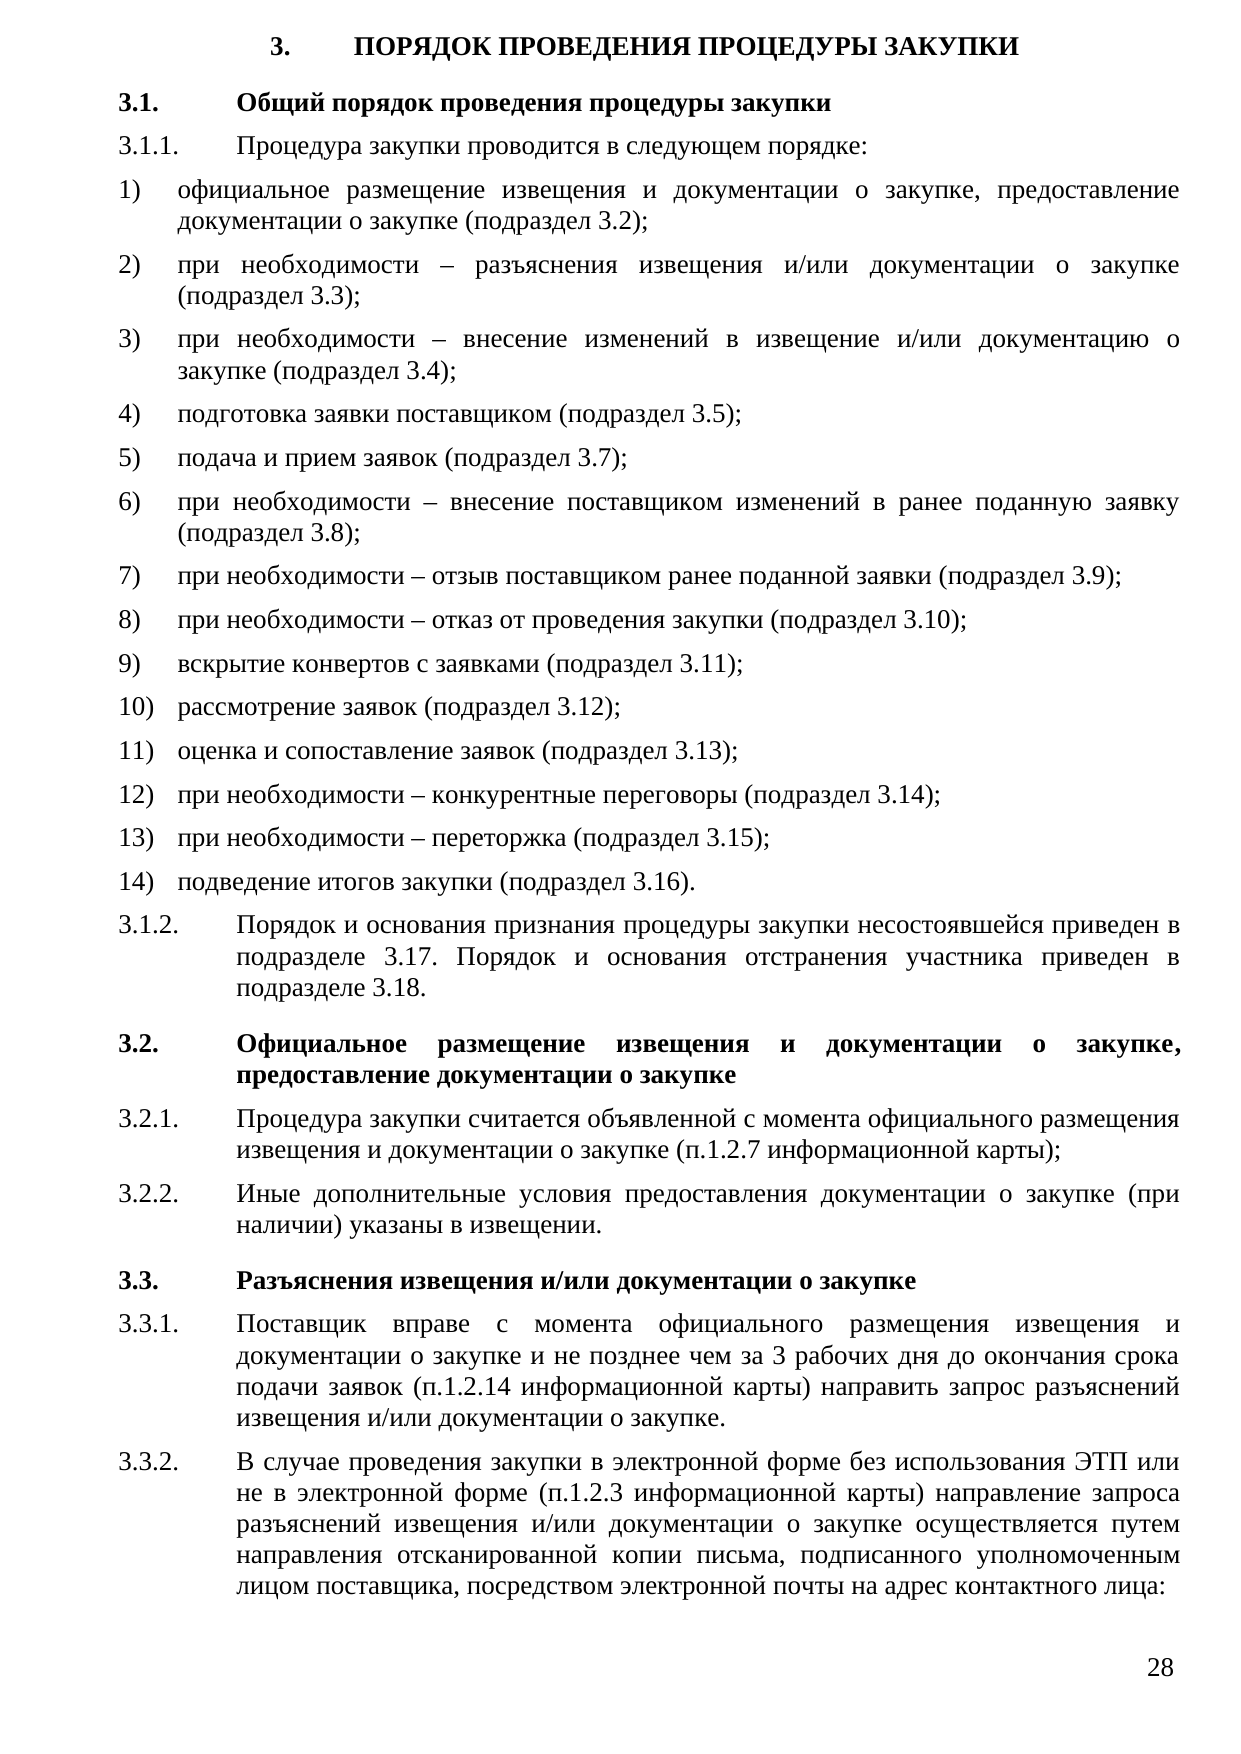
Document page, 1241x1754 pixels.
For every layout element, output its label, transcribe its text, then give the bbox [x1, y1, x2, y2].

text рассмотрение заявок (подраздел 3.12); [118, 690, 1181, 722]
text Иные дополнительные условия предоставления документации о закупке (при наличии) указаны в извещении. [118, 1177, 1181, 1239]
text подведение итогов закупки (подраздел 3.16). [118, 865, 1181, 896]
text В случае проведения закупки в электронной форме без использования ЭТП или не в электронной форме (п.1.2.3 информационной карты) направление запроса разъяснений извещения и/или документации о закупке осуществляется путем направления отсканированной копии письма, подписанного уполномоченным лицом поставщика, посредством электронной почты на адрес контактного лица: [118, 1445, 1181, 1600]
text при необходимости – переторжка (подраздел 3.15); [118, 821, 1181, 852]
text Общий порядок проведения процедуры закупки [118, 86, 1181, 117]
text при необходимости – отказ от проведения закупки (подраздел 3.10); [118, 603, 1181, 634]
text вскрытие конвертов с заявками (подраздел 3.11); [118, 647, 1181, 678]
text Процедура закупки проводится в следующем порядке: [118, 129, 1181, 161]
text подготовка заявки поставщиком (подраздел 3.5); [118, 397, 1181, 428]
text Порядок и основания признания процедуры закупки несостоявшейся приведен в подразделе 3.17. Порядок и основания отстранения участника приведен в подразделе 3.18. [118, 909, 1181, 1002]
text при необходимости – внесение поставщиком изменений в ранее поданную заявку (подраздел 3.8); [118, 485, 1181, 547]
text при необходимости – отзыв поставщиком ранее поданной заявки (подраздел 3.9); [118, 559, 1181, 591]
text при необходимости – разъяснения извещения и/или документации о закупке (подраздел 3.3); [118, 248, 1181, 310]
text при необходимости – конкурентные переговоры (подраздел 3.14); [118, 778, 1181, 809]
text Процедура закупки считается объявленной с момента официального размещения извещения и документации о закупке (п.1.2.7 информационной карты); [118, 1102, 1181, 1164]
text Разъяснения извещения и/или документации о закупке [118, 1264, 1181, 1295]
text Порядок проведения процедуры закупки [118, 29, 1181, 61]
text Официальное размещение извещения и документации о закупке, предоставление документации о закупке [118, 1027, 1181, 1089]
text оценка и сопоставление заявок (подраздел 3.13); [118, 734, 1181, 765]
text Поставщик вправе с момента официального размещения извещения и документации о закупке и не позднее чем за 3 рабочих дня до окончания срока подачи заявок (п.1.2.14 информационной карты) направить запрос разъяснений извещения и/или документации о закупке. [118, 1308, 1181, 1432]
text официальное размещение извещения и документации о закупке, предоставление документации о закупке (подраздел 3.2); [118, 173, 1181, 235]
text при необходимости – внесение изменений в извещение и/или документацию о закупке (подраздел 3.4); [118, 323, 1181, 385]
text подача и прием заявок (подраздел 3.7); [118, 441, 1181, 472]
